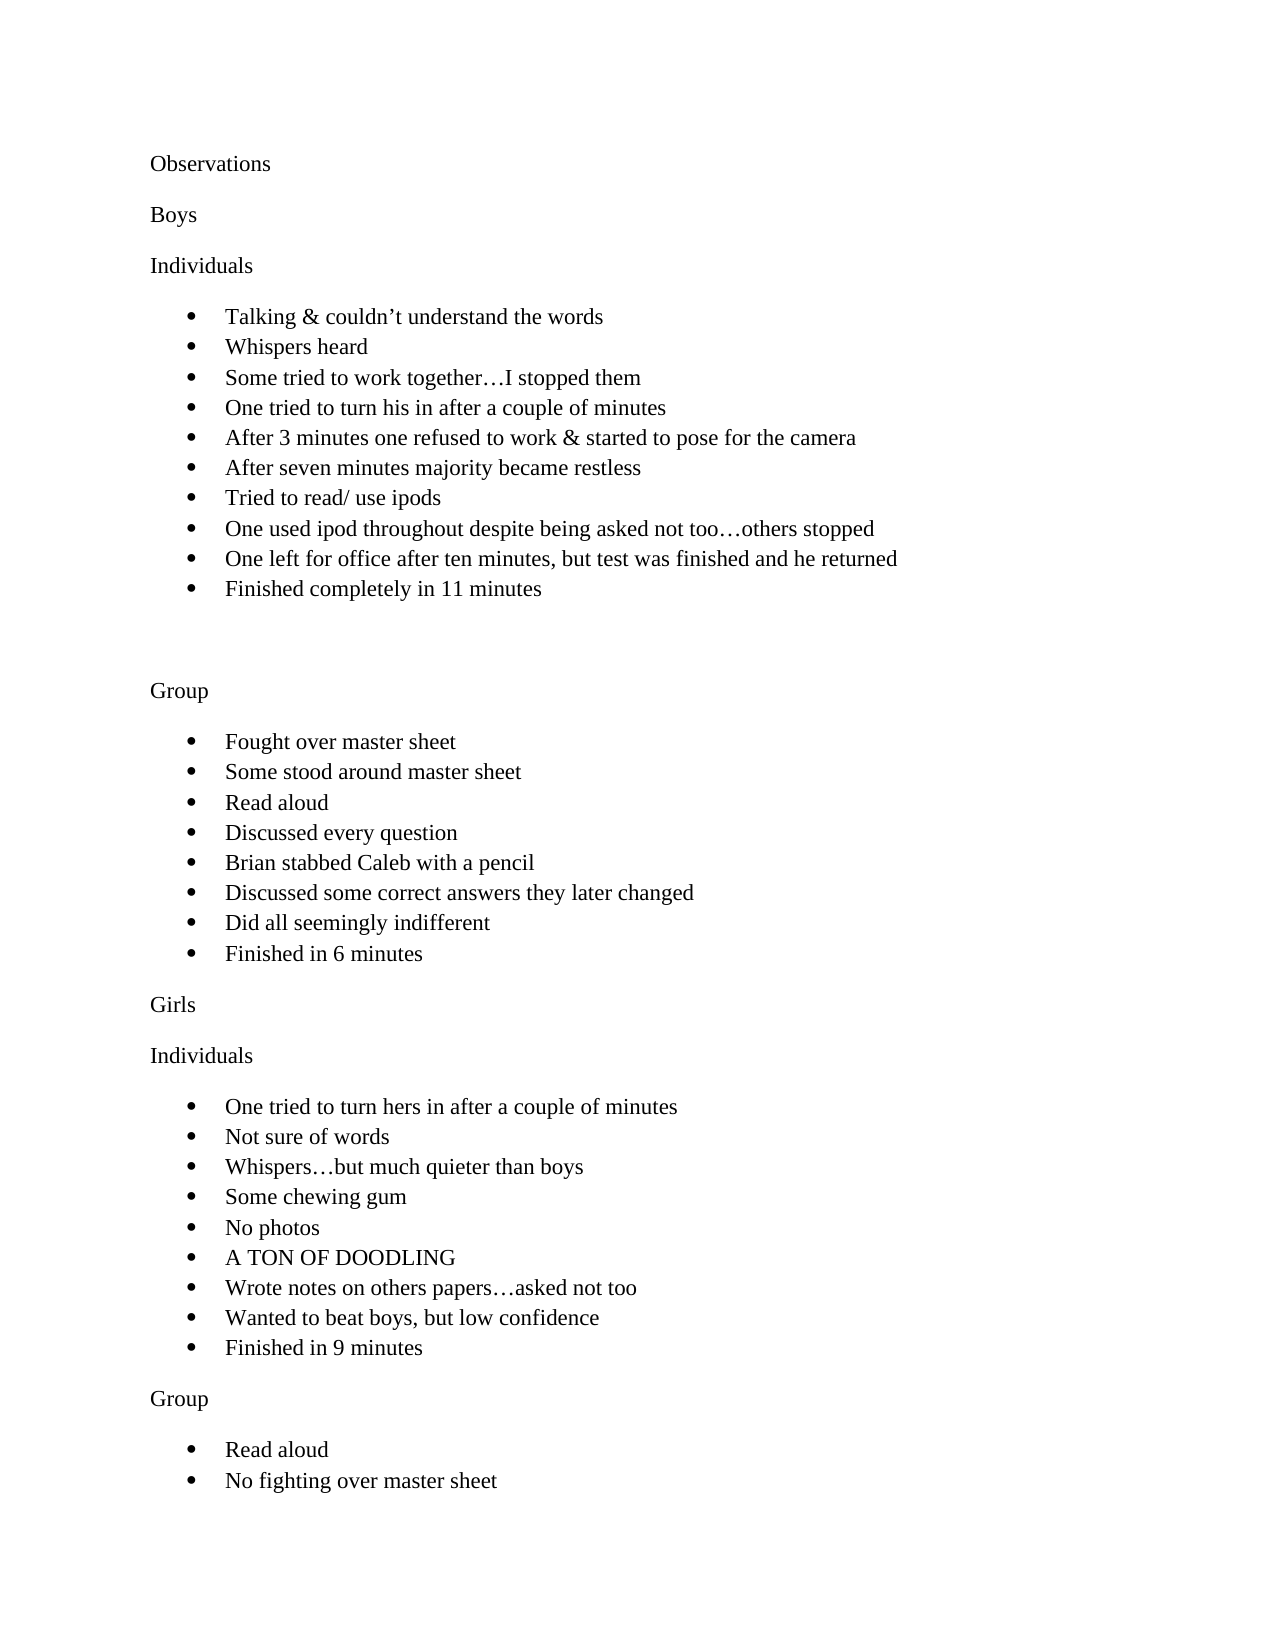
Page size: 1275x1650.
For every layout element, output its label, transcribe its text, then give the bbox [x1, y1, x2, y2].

list Read aloud [187, 788, 1125, 815]
list One tried to turn his in after a couple of minutes [187, 394, 1125, 420]
list Whispers heard [187, 333, 1125, 360]
list No photos [187, 1213, 1125, 1240]
list Some stood around master sheet [187, 758, 1125, 785]
list Discussed some correct answers they later changed [187, 879, 1125, 906]
list One used ipod throughout despite being asked not too…others stopped [187, 514, 1125, 541]
list Did all seemingly indifferent [187, 909, 1125, 936]
list Whispers…but much quieter than boys [187, 1153, 1125, 1179]
list A TON OF DOODLING [187, 1244, 1125, 1270]
list Read aloud [187, 1436, 1125, 1463]
list Wrote notes on others papers…asked not too [187, 1274, 1125, 1300]
list Wanted to beat boys, but low confidence [187, 1304, 1125, 1331]
list No fighting over master sheet [187, 1467, 1125, 1493]
list One tried to turn hers in after a couple of minutes [187, 1093, 1125, 1119]
text Group [150, 677, 1125, 703]
text Individuals [150, 252, 1125, 278]
text Girls [150, 991, 1125, 1017]
text Group [150, 1385, 1125, 1412]
list Talking & couldn’t understand the words [187, 303, 1125, 329]
list Finished completely in 11 minutes [187, 575, 1125, 601]
list One left for office after ten minutes, but test was finished and he returned [187, 545, 1125, 571]
list Brian stabbed Caleb with a pencil [187, 849, 1125, 875]
text Individuals [150, 1042, 1125, 1068]
list Discussed every question [187, 819, 1125, 845]
list Tried to read/ use ipods [187, 484, 1125, 511]
list Fought over master sheet [187, 728, 1125, 754]
text Boys [150, 201, 1125, 227]
list Finished in 9 minutes [187, 1334, 1125, 1361]
list Not sure of words [187, 1123, 1125, 1149]
list After seven minutes majority became restless [187, 454, 1125, 481]
list After 3 minutes one refused to work & started to pose for the camera [187, 424, 1125, 450]
text Observations [150, 150, 1125, 176]
list Some tried to work together…I stopped them [187, 363, 1125, 390]
list Some chewing gum [187, 1183, 1125, 1210]
list Finished in 6 minutes [187, 939, 1125, 966]
